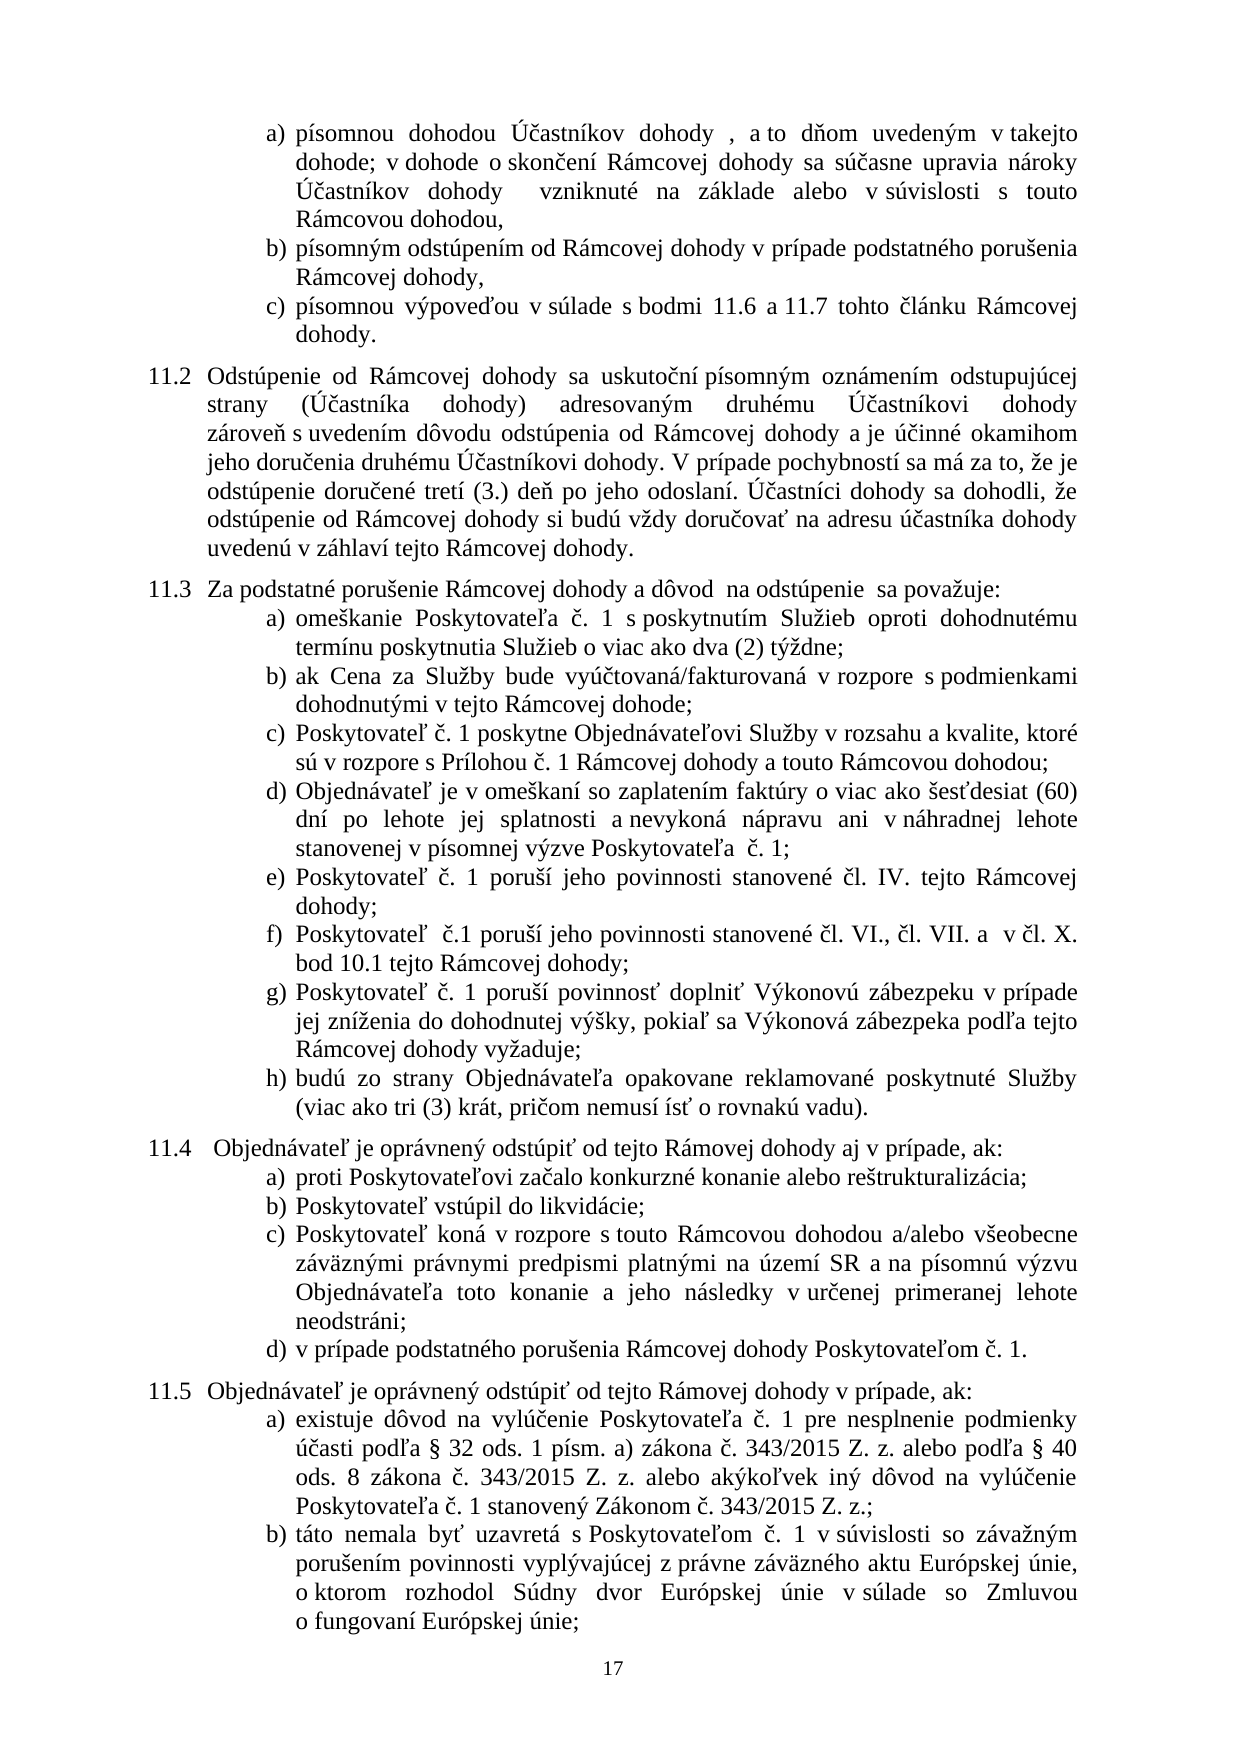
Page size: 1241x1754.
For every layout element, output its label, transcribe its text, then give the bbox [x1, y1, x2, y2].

list Odstúpenie od Rámcovej dohody sa uskutoční písomným oznámením odstupujúcej strany (Účastníka dohody) adresovaným druhému Účastníkovi dohody zároveň s uvedením dôvodu odstúpenia od Rámcovej dohody a je účinné okamihom jeho doručenia druhému Účastníkovi dohody. V prípade pochybností sa má za to, že je odstúpenie doručené tretí (3.) deň po jeho odoslaní. Účastníci dohody sa dohodli, že odstúpenie od Rámcovej dohody si budú vždy doručovať na adresu účastníka dohody uvedenú v záhlaví tejto Rámcovej dohody. [148, 361, 1078, 562]
list Objednávateľ je v omeškaní so zaplatením faktúry o viac ako šesťdesiat (60) dní po lehote jej splatnosti a nevykoná nápravu ani v náhradnej lehote stanovenej v písomnej výzve Poskytovateľa č. 1; [266, 776, 1078, 862]
list Poskytovateľ č. 1 poruší jeho povinnosti stanovené čl. IV. tejto Rámcovej dohody; [266, 862, 1078, 919]
list Poskytovateľ č.1 poruší jeho povinnosti stanovené čl. VI., čl. VII. a v čl. X. bod 10.1 tejto Rámcovej dohody; [266, 919, 1078, 977]
list proti Poskytovateľovi začalo konkurzné konanie alebo reštrukturalizácia; [266, 1162, 1078, 1191]
list omeškanie Poskytovateľa č. 1 s poskytnutím Služieb oproti dohodnutému termínu poskytnutia Služieb o viac ako dva (2) týždne; [266, 603, 1078, 661]
list písomnou výpoveďou v súlade s bodmi 11.6 a 11.7 tohto článku Rámcovej dohody. [266, 291, 1078, 348]
list písomnou dohodou Účastníkov dohody , a to dňom uvedeným v takejto dohode; v dohode o skončení Rámcovej dohody sa súčasne upravia nároky Účastníkov dohody vzniknuté na základe alebo v súvislosti s touto Rámcovou dohodou, [266, 118, 1078, 233]
list Poskytovateľ vstúpil do likvidácie; [266, 1191, 1078, 1219]
list Za podstatné porušenie Rámcovej dohody a dôvod na odstúpenie sa považuje: [148, 574, 1078, 603]
list Objednávateľ je oprávnený odstúpiť od tejto Rámovej dohody aj v prípade, ak: [148, 1133, 1078, 1162]
list existuje dôvod na vylúčenie Poskytovateľa č. 1 pre nesplnenie podmienky účasti podľa § 32 ods. 1 písm. a) zákona č. 343/2015 Z. z. alebo podľa § 40 ods. 8 zákona č. 343/2015 Z. z. alebo akýkoľvek iný dôvod na vylúčenie Poskytovateľa č. 1 stanovený Zákonom č. 343/2015 Z. z.; [266, 1404, 1078, 1519]
list v prípade podstatného porušenia Rámcovej dohody Poskytovateľom č. 1. [266, 1334, 1078, 1363]
list Objednávateľ je oprávnený odstúpiť od tejto Rámovej dohody v prípade, ak: [148, 1376, 1078, 1404]
list písomným odstúpením od Rámcovej dohody v prípade podstatného porušenia Rámcovej dohody, [266, 233, 1078, 291]
list budú zo strany Objednávateľa opakovane reklamované poskytnuté Služby (viac ako tri (3) krát, pričom nemusí ísť o rovnakú vadu). [266, 1063, 1078, 1121]
list Poskytovateľ č. 1 poruší povinnosť doplniť Výkonovú zábezpeku v prípade jej zníženia do dohodnutej výšky, pokiaľ sa Výkonová zábezpeka podľa tejto Rámcovej dohody vyžaduje; [266, 977, 1078, 1063]
list Poskytovateľ č. 1 poskytne Objednávateľovi Služby v rozsahu a kvalite, ktoré sú v rozpore s Prílohou č. 1 Rámcovej dohody a touto Rámcovou dohodou; [266, 718, 1078, 776]
list ak Cena za Služby bude vyúčtovaná/fakturovaná v rozpore s podmienkami dohodnutými v tejto Rámcovej dohode; [266, 661, 1078, 718]
list Poskytovateľ koná v rozpore s touto Rámcovou dohodou a/alebo všeobecne záväznými právnymi predpismi platnými na území SR a na písomnú výzvu Objednávateľa toto konanie a jeho následky v určenej primeranej lehote neodstráni; [266, 1219, 1078, 1334]
list táto nemala byť uzavretá s Poskytovateľom č. 1 v súvislosti so závažným porušením povinnosti vyplývajúcej z právne záväzného aktu Európskej únie, o ktorom rozhodol Súdny dvor Európskej únie v súlade so Zmluvou o fungovaní Európskej únie; [266, 1519, 1078, 1634]
